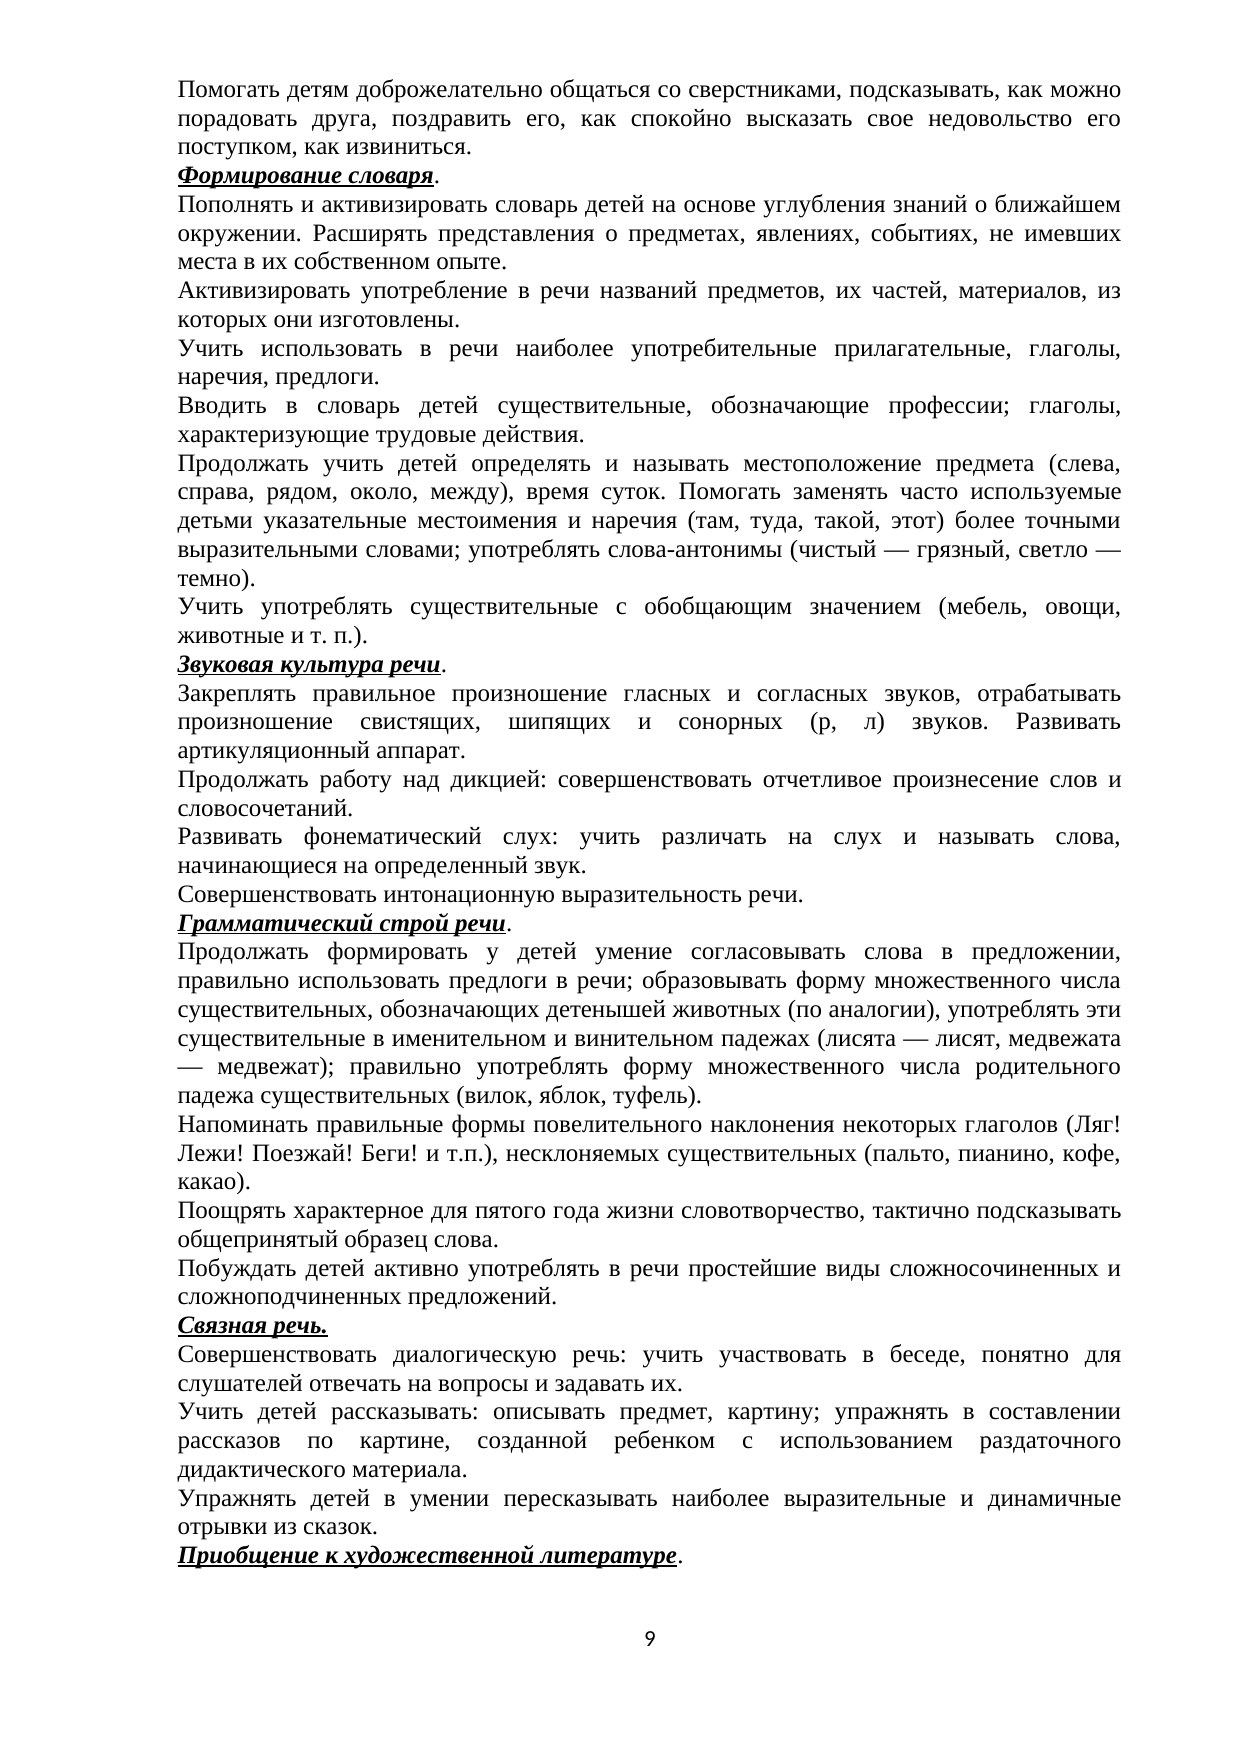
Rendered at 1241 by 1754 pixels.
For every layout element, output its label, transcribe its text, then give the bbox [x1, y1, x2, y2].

text Связная речь. [177, 1310, 1122, 1339]
text Пополнять и активизировать словарь детей на основе углубления знаний о ближайшем окружении. Расширять представления о предметах, явлениях, событиях, не имевших места в их собственном опыте. [177, 189, 1122, 275]
text Совершенствовать интонационную выразительность речи. [177, 879, 1122, 908]
text Учить использовать в речи наиболее употребительные прилагательные, глаголы, наречия, предлоги. [177, 333, 1122, 390]
text Активизировать употребление в речи названий предметов, их частей, материалов, из которых они изготовлены. [177, 275, 1122, 333]
text Совершенствовать диалогическую речь: учить участвовать в беседе, понятно для слушателей отвечать на вопросы и задавать их. [177, 1339, 1122, 1396]
text Грамматический строй речи. [177, 908, 1122, 936]
text Напоминать правильные формы повелительного наклонения некоторых глаголов (Ляг! Лежи! Поезжай! Беги! и т.п.), несклоняемых существительных (пальто, пианино, кофе, какао). [177, 1109, 1122, 1195]
text Помогать детям доброжелательно общаться со сверстниками, подсказывать, как можно порадовать друга, поздравить его, как спокойно высказать свое недовольство его поступком, как извиниться. [177, 74, 1122, 160]
text Закреплять правильное произношение гласных и согласных звуков, отрабатывать произношение свистящих, шипящих и сонорных (р, л) звуков. Развивать артикуляционный аппарат. [177, 678, 1122, 764]
text Учить употреблять существительные с обобщающим значением (мебель, овощи, животные и т. п.). [177, 591, 1122, 649]
text Развивать фонематический слух: учить различать на слух и называть слова, начинающиеся на определенный звук. [177, 821, 1122, 879]
text Учить детей рассказывать: описывать предмет, картину; упражнять в составлении рассказов по картине, созданной ребенком с использованием раздаточного дидактического материала. [177, 1396, 1122, 1483]
text Звуковая культура речи. [177, 649, 1122, 678]
text Продолжать формировать у детей умение согласовывать слова в предложении, правильно использовать предлоги в речи; образовывать форму множественного числа существительных, обозначающих детенышей животных (по аналогии), употреблять эти существительные в именительном и винительном падежах (лисята — лисят, медвежата — медвежат); правильно употреблять форму множественного числа родительного падежа существительных (вилок, яблок, туфель). [177, 936, 1122, 1109]
text Побуждать детей активно употреблять в речи простейшие виды сложносочиненных и сложноподчиненных предложений. [177, 1253, 1122, 1310]
text Упражнять детей в умении пересказывать наиболее выразительные и динамичные отрывки из сказок. [177, 1483, 1122, 1540]
text Продолжать работу над дикцией: совершенствовать отчетливое произнесение слов и словосочетаний. [177, 764, 1122, 821]
text Поощрять характерное для пятого года жизни словотворчество, тактично подсказывать общепринятый образец слова. [177, 1195, 1122, 1253]
text Продолжать учить детей определять и называть местоположение предмета (слева, справа, рядом, около, между), время суток. Помогать заменять часто используемые детьми указательные местоимения и наречия (там, туда, такой, этот) более точными выразительными словами; употреблять слова-антонимы (чистый — грязный, светло — темно). [177, 448, 1122, 591]
text Вводить в словарь детей существительные, обозначающие профессии; глаголы, характеризующие трудовые действия. [177, 390, 1122, 448]
text Приобщение к художественной литературе. [177, 1540, 1122, 1569]
text Формирование словаря. [177, 160, 1122, 189]
